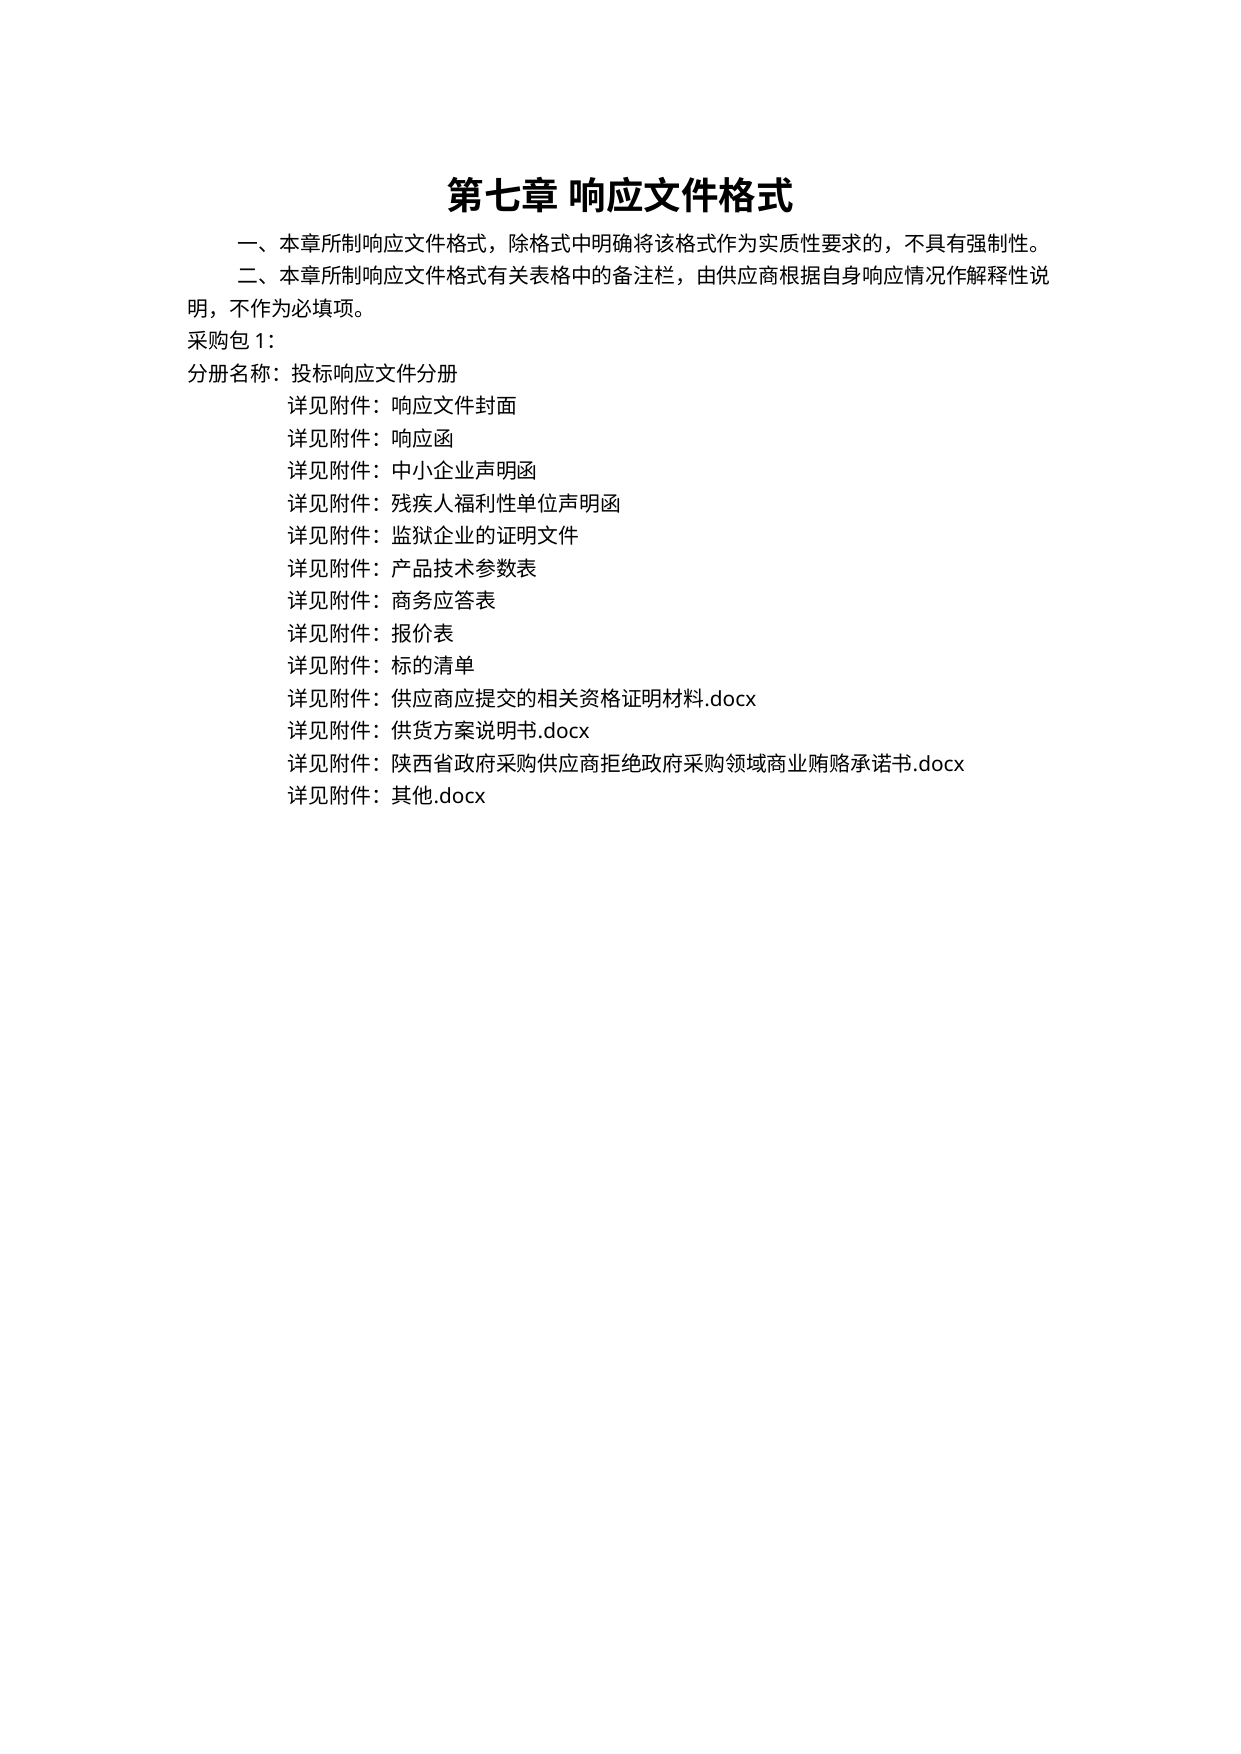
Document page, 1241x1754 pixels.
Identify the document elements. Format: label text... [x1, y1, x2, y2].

text 详见附件：商务应答表 [187, 584, 1053, 617]
text 详见附件：陕西省政府采购供应商拒绝政府采购领域商业贿赂承诺书.docx [187, 747, 1053, 779]
text 一、本章所制响应文件格式，除格式中明确将该格式作为实质性要求的，不具有强制性。 [187, 227, 1053, 259]
text 详见附件：供货方案说明书.docx [187, 714, 1053, 747]
text 详见附件：报价表 [187, 617, 1053, 649]
text 二、本章所制响应文件格式有关表格中的备注栏，由供应商根据自身响应情况作解释性说明，不作为必填项。 [187, 259, 1053, 324]
text 采购包1： [187, 324, 1053, 357]
text 第七章 响应文件格式 [187, 162, 1053, 227]
text 详见附件：响应函 [187, 422, 1053, 454]
text 详见附件：监狱企业的证明文件 [187, 519, 1053, 552]
text 详见附件：供应商应提交的相关资格证明材料.docx [187, 682, 1053, 714]
text 详见附件：残疾人福利性单位声明函 [187, 487, 1053, 519]
text 分册名称：投标响应文件分册 [187, 357, 1053, 389]
text 详见附件：中小企业声明函 [187, 454, 1053, 487]
text 详见附件：产品技术参数表 [187, 552, 1053, 584]
text 详见附件：响应文件封面 [187, 389, 1053, 422]
text 详见附件：标的清单 [187, 649, 1053, 682]
text 详见附件：其他.docx [187, 779, 1053, 812]
